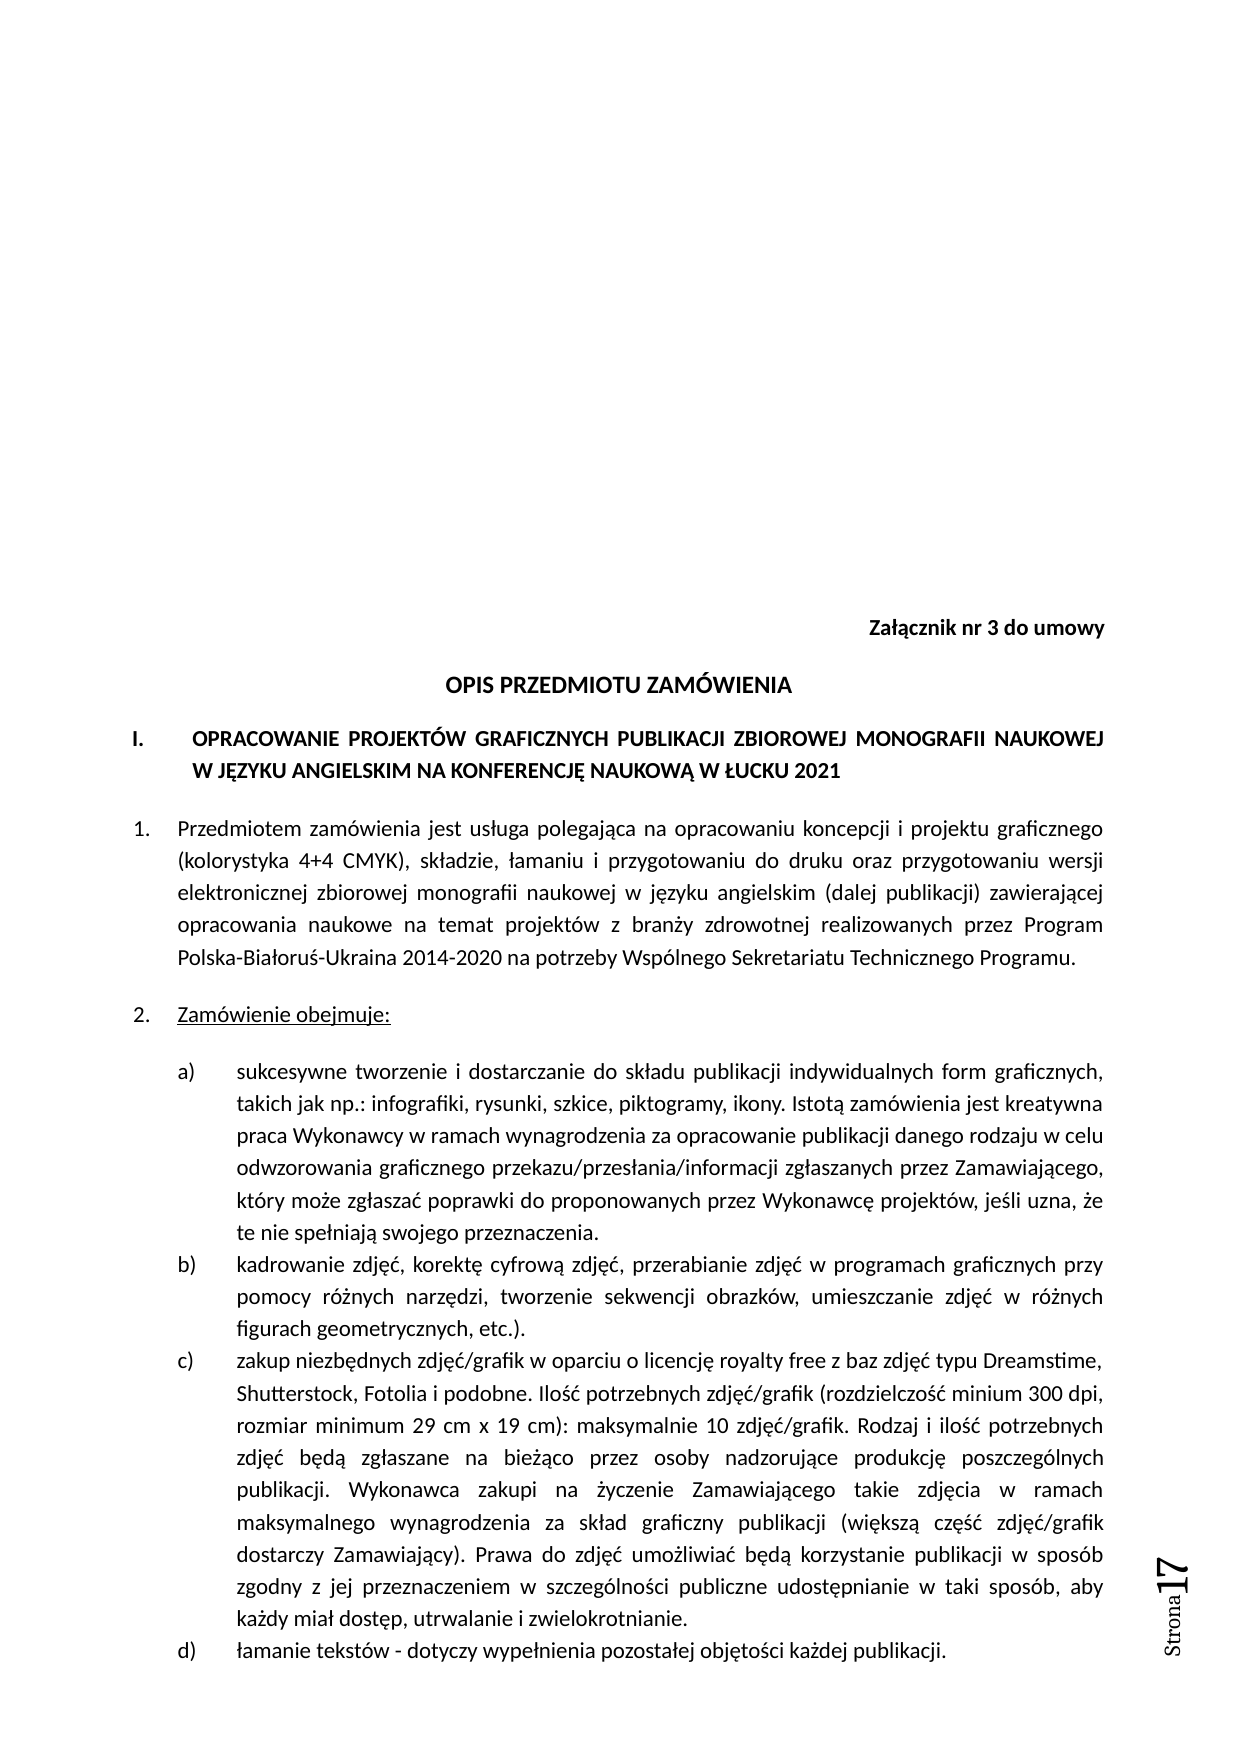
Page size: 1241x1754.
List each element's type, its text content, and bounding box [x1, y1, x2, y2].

text c) zakup niezbędnych zdjęć/grafik w oparciu o licencję royalty free z baz zdjęć typu Dreamstime, Shutterstock, Fotolia i podobne. Ilość potrzebnych zdjęć/grafik (rozdzielczość minium 300 dpi, rozmiar minimum 29 cm x 19 cm): maksymalnie 10 zdjęć/grafik. Rodzaj i ilość potrzebnych zdjęć będą zgłaszane na bieżąco przez osoby nadzorujące produkcję poszczególnych publikacji. Wykonawca zakupi na życzenie Zamawiającego takie zdjęcia w ramach maksymalnego wynagrodzenia za skład graficzny publikacji (większą część zdjęć/grafik dostarczy Zamawiający). Prawa do zdjęć umożliwiać będą korzystanie publikacji w sposób zgodny z jej przeznaczeniem w szczególności publiczne udostępnianie w taki sposób, aby każdy miał dostęp, utrwalanie i zwielokrotnianie. [177, 1347, 1105, 1632]
text OPIS PRZEDMIOTU ZAMÓWIENIA [133, 669, 1105, 699]
text a) sukcesywne tworzenie i dostarczanie do składu publikacji indywidualnych form graficznych, takich jak np.: infografiki, rysunki, szkice, piktogramy, ikony. Istotą zamówienia jest kreatywna praca Wykonawcy w ramach wynagrodzenia za opracowanie publikacji danego rodzaju w celu odwzorowania graficznego przekazu/przesłania/informacji zgłaszanych przez Zamawiającego, który może zgłaszać poprawki do proponowanych przez Wykonawcę projektów, jeśli uzna, że te nie spełniają swojego przeznaczenia. [177, 1057, 1105, 1246]
text Załącznik nr 3 do umowy [133, 613, 1105, 641]
text b) kadrowanie zdjęć, korektę cyfrową zdjęć, przerabianie zdjęć w programach graficznych przy pomocy różnych narzędzi, tworzenie sekwencji obrazków, umieszczanie zdjęć w różnych figurach geometrycznych, etc.). [177, 1250, 1105, 1342]
list Przedmiotem zamówienia jest usługa polegająca na opracowaniu koncepcji i projektu graficznego (kolorystyka 4+4 CMYK), składzie, łamaniu i przygotowaniu do druku oraz przygotowaniu wersji elektronicznej zbiorowej monografii naukowej w języku angielskim (dalej publikacji) zawierającej opracowania naukowe na temat projektów z branży zdrowotnej realizowanych przez Program Polska-Białoruś-Ukraina 2014-2020 na potrzeby Wspólnego Sekretariatu Technicznego Programu. [133, 814, 1105, 971]
list OPRACOWANIE PROJEKTÓW GRAFICZNYCH PUBLIKACJI ZBIOROWEJ MONOGRAFII NAUKOWEJ W JĘZYKU ANGIELSKIM NA KONFERENCJĘ NAUKOWĄ W ŁUCKU 2021 [132, 724, 1105, 785]
text d) łamanie tekstów - dotyczy wypełnienia pozostałej objętości każdej publikacji. [177, 1636, 1105, 1664]
list Zamówienie obejmuje: [133, 1000, 1105, 1028]
